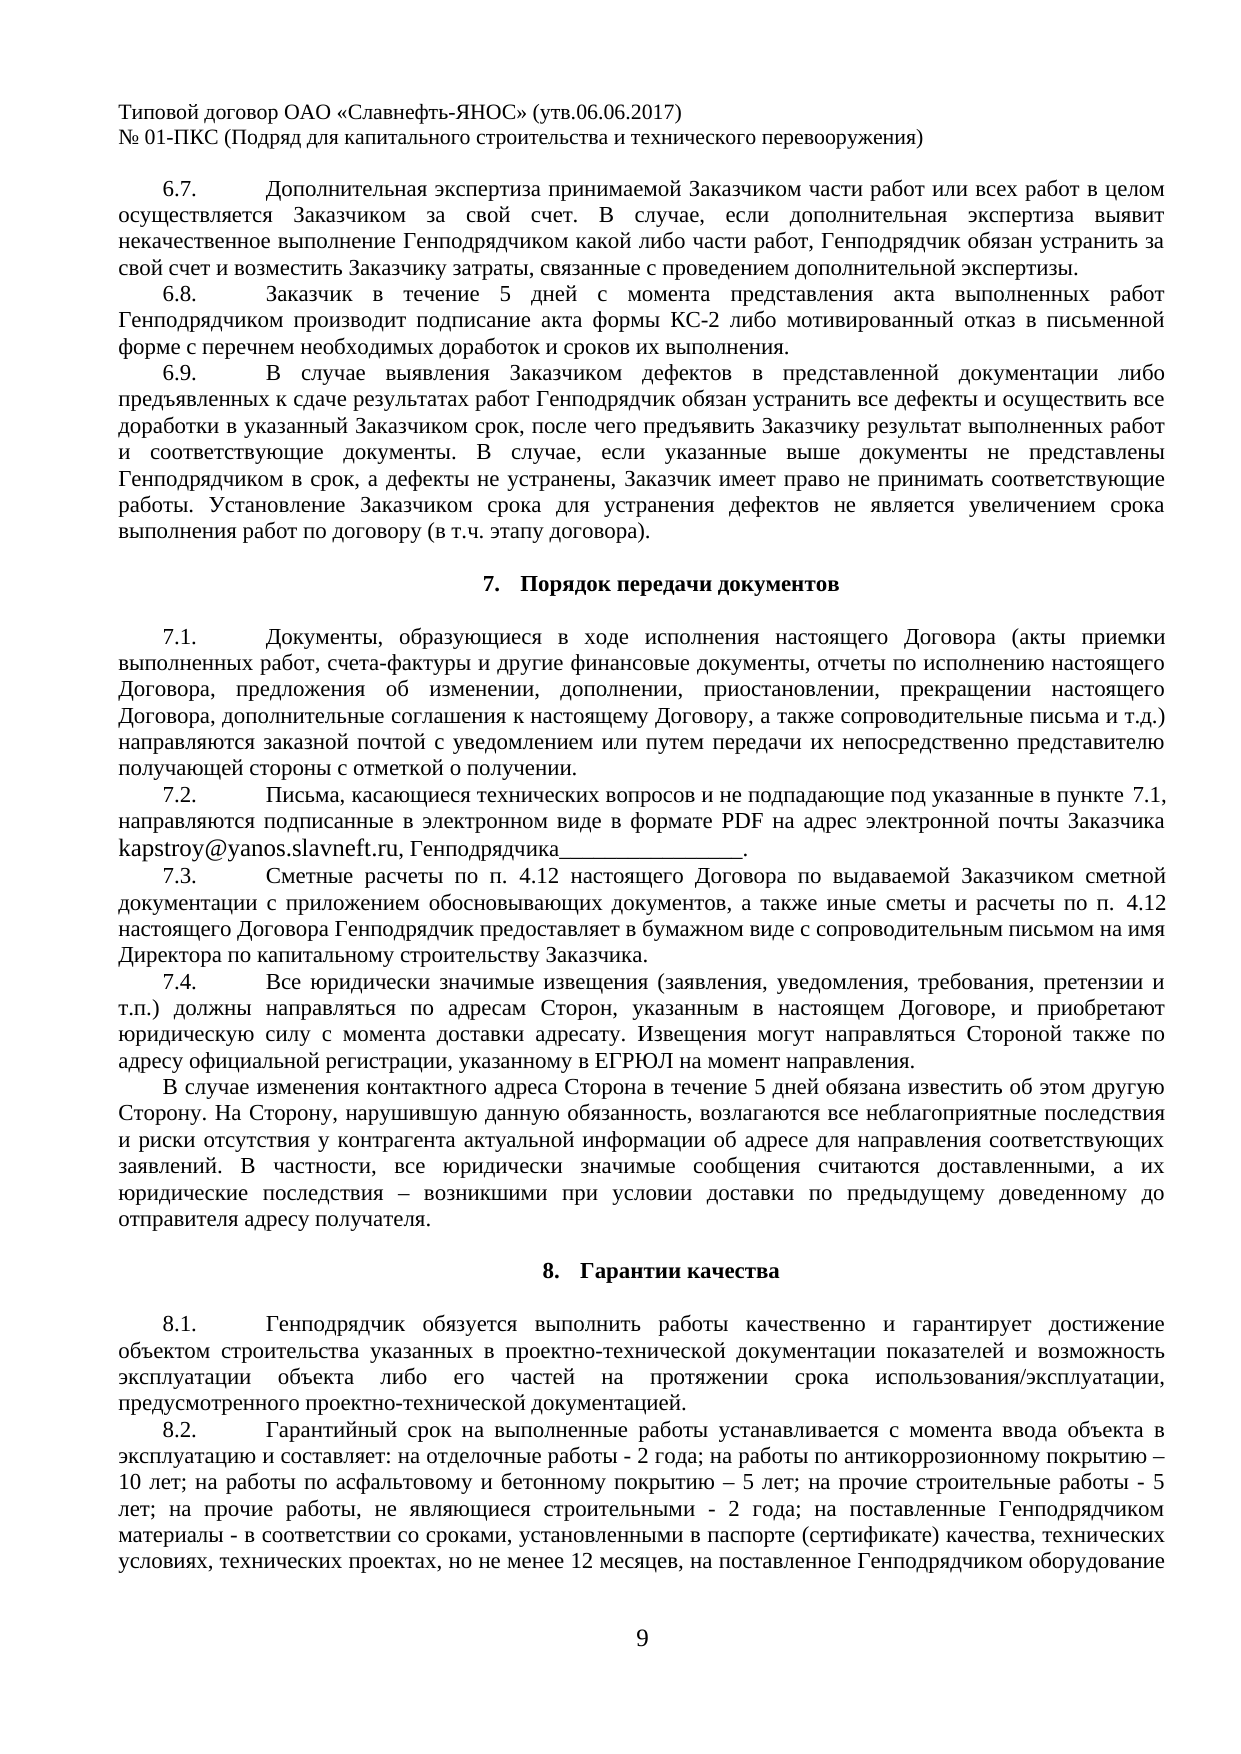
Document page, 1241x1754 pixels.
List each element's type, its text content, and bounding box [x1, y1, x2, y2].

list Порядок передачи документов [156, 570, 1167, 596]
list Заказчик в течение 5 дней с момента представления акта выполненных работ Генподрядчиком производит подписание акта формы КС-2 либо мотивированный отказ в письменной форме с перечнем необходимых доработок и сроков их выполнения. [118, 280, 1167, 359]
list Гарантии качества [156, 1258, 1167, 1284]
list Документы, образующиеся в ходе исполнения настоящего Договора (акты приемки выполненных работ, счета-фактуры и другие финансовые документы, отчеты по исполнению настоящего Договора, предложения об изменении, дополнении, приостановлении, прекращении настоящего Договора, дополнительные соглашения к настоящему Договору, а также сопроводительные письма и т.д.) направляются заказной почтой с уведомлением или путем передачи их непосредственно представителю получающей стороны с отметкой о получении. [118, 623, 1167, 781]
list В случае выявления Заказчиком дефектов в представленной документации либо предъявленных к сдаче результатах работ Генподрядчик обязан устранить все дефекты и осуществить все доработки в указанный Заказчиком срок, после чего предъявить Заказчику результат выполненных работ и соответствующие документы. В случае, если указанные выше документы не представлены Генподрядчиком в срок, а дефекты не устранены, Заказчик имеет право не принимать соответствующие работы. Установление Заказчиком срока для устранения дефектов не является увеличением срока выполнения работ по договору (в т.ч. этапу договора). [118, 359, 1167, 544]
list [118, 1416, 1167, 1574]
list Генподрядчик обязуется выполнить работы качественно и гарантирует достижение объектом строительства указанных в проектно-технической документации показателей и возможность эксплуатации объекта либо его частей на протяжении срока использования/эксплуатации, предусмотренного проектно-технической документацией. [118, 1310, 1167, 1416]
list Дополнительная экспертиза принимаемой Заказчиком части работ или всех работ в целом осуществляется Заказчиком за свой счет. В случае, если дополнительная экспертиза выявит некачественное выполнение Генподрядчиком какой либо части работ, Генподрядчик обязан устранить за свой счет и возместить Заказчику затраты, связанные с проведением дополнительной экспертизы. [118, 175, 1167, 280]
list Все юридически значимые извещения (заявления, уведомления, требования, претензии и т.п.) должны направляться по адресам Сторон, указанным в настоящем Договоре, и приобретают юридическую силу с момента доставки адресату. Извещения могут направляться Стороной также по адресу официальной регистрации, указанному в ЕГРЮЛ на момент направления. [118, 968, 1167, 1073]
list Письма, касающиеся технических вопросов и не подпадающие под указанные в пункте 7.1, направляются подписанные в электронном виде в формате PDF на адрес электронной почты Заказчика kapstroy@yanos.slavneft.ru, Генподрядчика________________. [118, 781, 1167, 862]
list В случае изменения контактного адреса Сторона в течение 5 дней обязана известить об этом другую Сторону. На Сторону, нарушившую данную обязанность, возлагаются все неблагоприятные последствия и риски отсутствия у контрагента актуальной информации об адресе для направления соответствующих заявлений. В частности, все юридически значимые сообщения считаются доставленными, а их юридические последствия – возникшими при условии доставки по предыдущему доведенному до отправителя адресу получателя. [118, 1073, 1167, 1231]
list Сметные расчеты по п. 4.12 настоящего Договора по выдаваемой Заказчиком сметной документации с приложением обосновывающих документов, а также иные сметы и расчеты по п. 4.12 настоящего Договора Генподрядчик предоставляет в бумажном виде с сопроводительным письмом на имя Директора по капитальному строительству Заказчика. [118, 862, 1167, 968]
